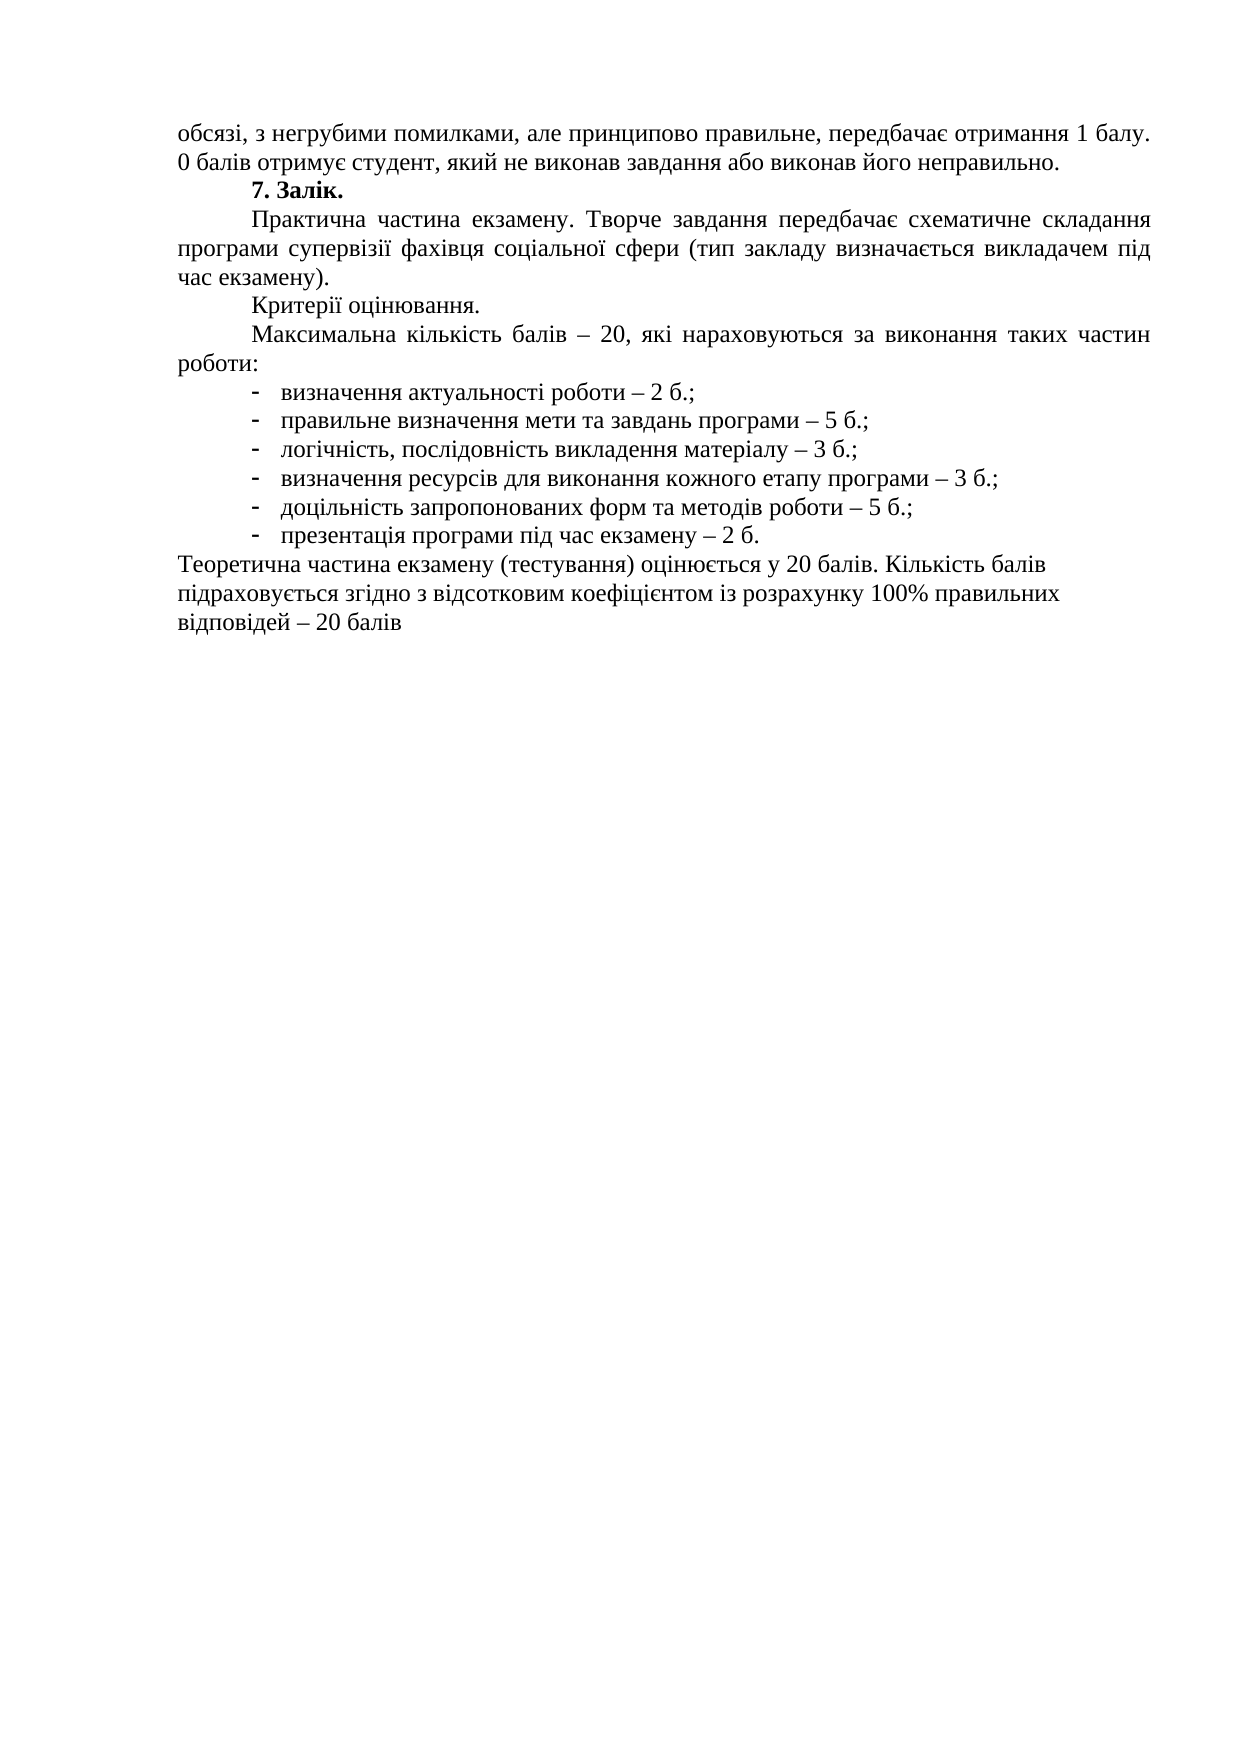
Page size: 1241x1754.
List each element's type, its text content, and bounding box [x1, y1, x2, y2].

list презентація програми під час екзамену – 2 б. [251, 521, 1152, 549]
list доцільність запропонованих форм та методів роботи – 5 б.; [251, 492, 1152, 521]
text 7. Залік. [177, 176, 1152, 204]
text Практична частина екзамену. Творче завдання передбачає схематичне складання програми супервізії фахівця соціальної сфери (тип закладу визначається викладачем під час екзамену). [177, 204, 1152, 291]
text Теоретична частина екзамену (тестування) оцінюється у 20 балів. Кількість балів підраховується згідно з відсотковим коефіцієнтом із розрахунку 100% правильних відповідей – 20 балів [177, 549, 1152, 636]
list логічність, послідовність викладення матеріалу – 3 б.; [251, 434, 1152, 463]
list правильне визначення мети та завдань програми – 5 б.; [251, 406, 1152, 434]
list визначення актуальності роботи – 2 б.; [251, 377, 1152, 406]
text Максимальна кількість балів – 20, які нараховуються за виконання таких частин роботи: [177, 319, 1152, 377]
text Критерії оцінювання. [177, 291, 1152, 319]
list визначення ресурсів для виконання кожного етапу програми – 3 б.; [251, 463, 1152, 492]
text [177, 118, 1152, 176]
